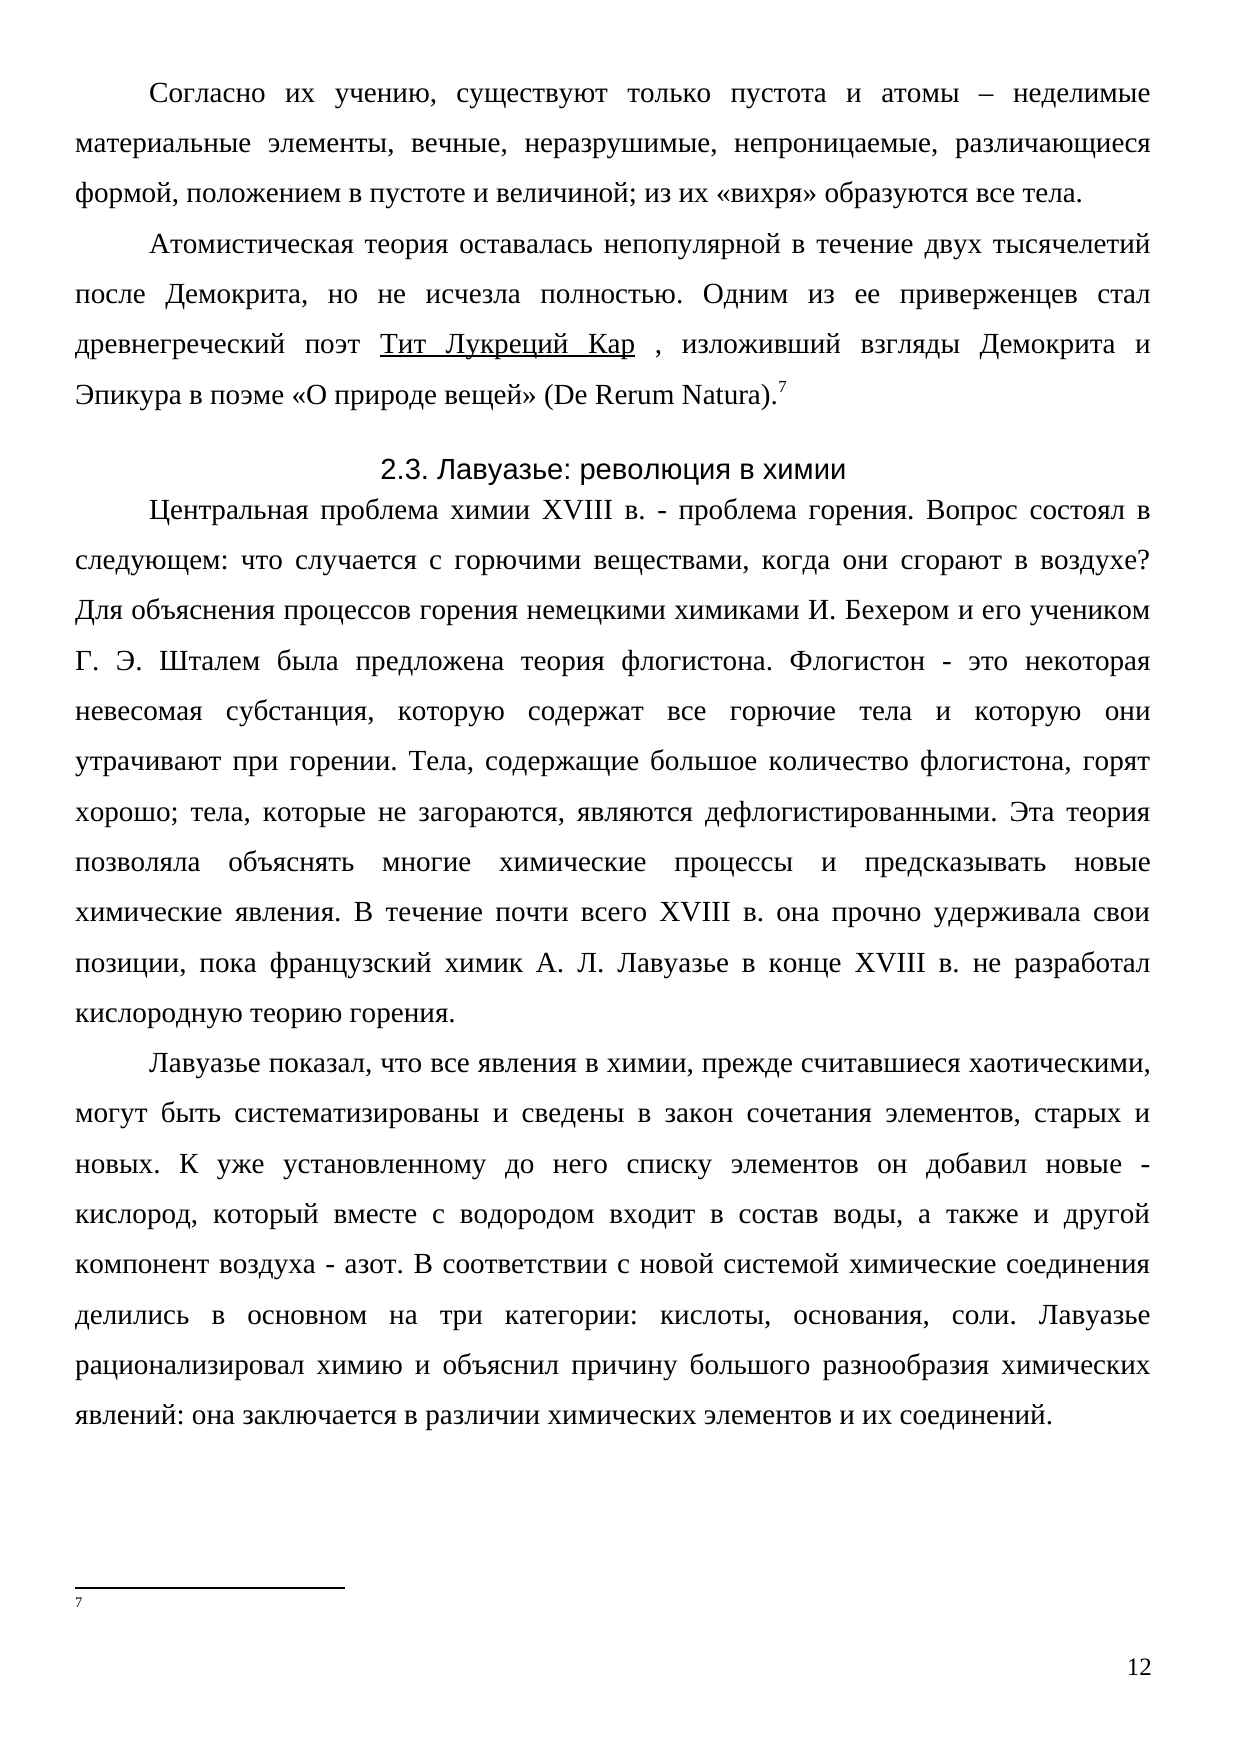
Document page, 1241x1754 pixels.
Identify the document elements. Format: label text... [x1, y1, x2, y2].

subtitle 2.3. Лавуазье: революция в химии [75, 452, 1152, 486]
text Центральная проблема химии XVIII в. - проблема горения. Вопрос состоял в следующем: что случается с горючими веществами, когда они сгорают в воздухе? Для объяснения процессов горения немецкими химиками И. Бехером и его учеником Г. Э. Шталем была предложена теория флогистона. Флогистон - это некоторая невесомая субстанция, которую содержат все горючие тела и которую они утрачивают при горении. Тела, содержащие большое количество флогистона, горят хорошо; тела, которые не загораются, являются дефлогистированными. Эта теория позволяла объяснять многие химические процессы и предсказывать новые химические явления. В течение почти всего XVIII в. она прочно удерживала свои позиции, пока французский химик А. Л. Лавуазье в конце XVIII в. не разработал кислородную теорию горения. [75, 492, 1152, 1028]
text Согласно их учению, существуют только пустота и атомы – неделимые материальные элементы, вечные, неразрушимые, непроницаемые, различающиеся формой, положением в пустоте и величиной; из их «вихря» образуются все тела. [75, 75, 1152, 209]
text Атомистическая теория оставалась непопулярной в течение двух тысячелетий после Демокрита, но не исчезла полностью. Одним из ее приверженцев стал древнегреческий поэт Тит Лукреций Кар , изложивший взгляды Демокрита и Эпикура в поэме «О природе вещей» (De Rerum Natura). [75, 226, 1152, 410]
text Лавуазье показал, что все явления в химии, прежде считавшиеся хаотическими, могут быть систематизированы и сведены в закон сочетания элементов, старых и новых. К уже установленному до него списку элементов он добавил новые - кислород, который вместе с водородом входит в состав воды, а также и другой компонент воздуха - азот. В соответствии с новой системой химические соединения делились в основном на три категории: кислоты, основания, соли. Лавуазье рационализировал химию и объяснил причину большого разнообразия химических явлений: она заключается в различии химических элементов и их соединений. [75, 1045, 1152, 1431]
